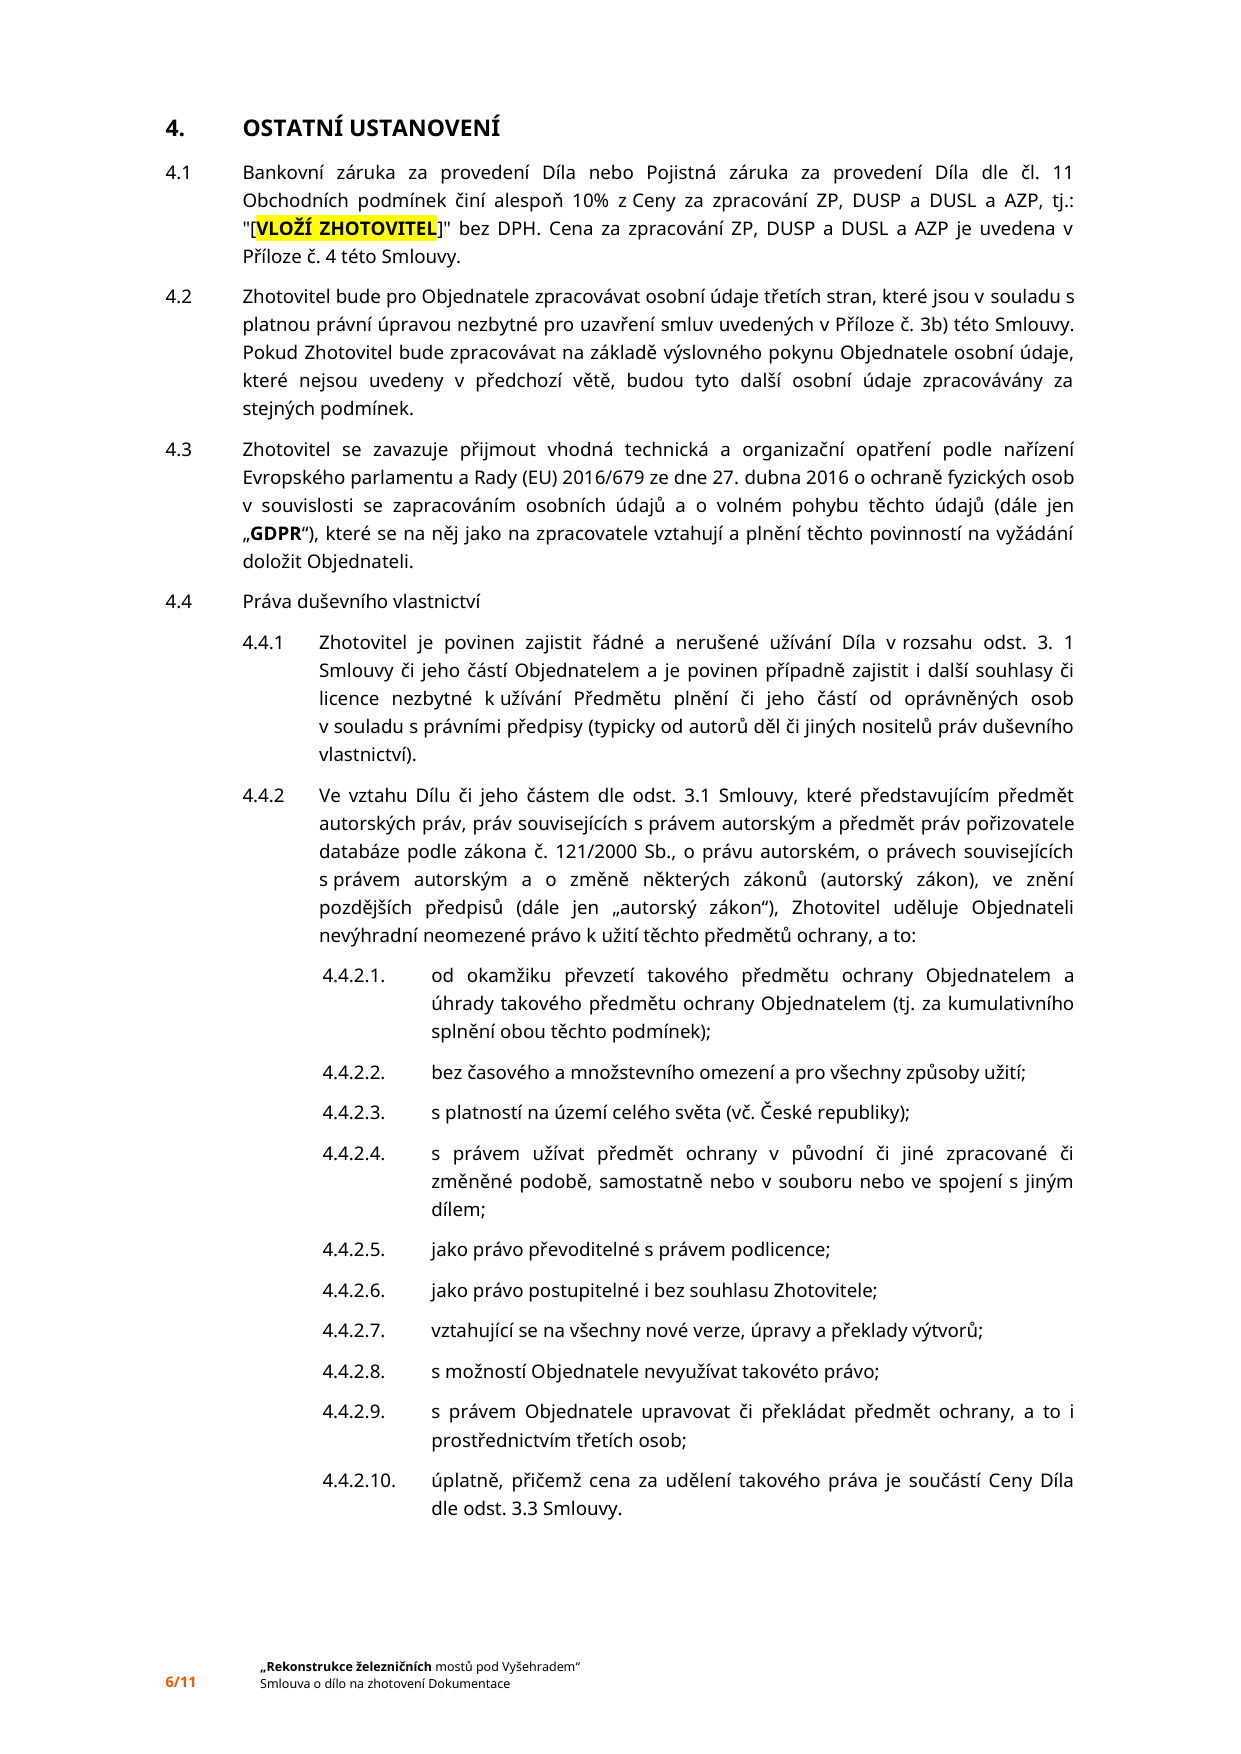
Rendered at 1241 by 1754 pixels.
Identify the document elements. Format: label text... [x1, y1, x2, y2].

list jako právo převoditelné s právem podlicence; [322, 1237, 1075, 1262]
list jako právo postupitelné i bez souhlasu Zhotovitele; [322, 1277, 1075, 1303]
list s platností na území celého světa (vč. České republiky); [322, 1100, 1075, 1125]
text OSTATNÍ USTANOVENÍ [165, 112, 1075, 143]
text Práva duševního vlastnictví [165, 589, 1075, 614]
text Zhotovitel se zavazuje přijmout vhodná technická a organizační opatření podle nařízení Evropského parlamentu a Rady (EU) 2016/679 ze dne 27. dubna 2016 o ochraně fyzických osob v souvislosti se zapracováním osobních údajů a o volném pohybu těchto údajů (dále jen „GDPR“), které se na něj jako na zpracovatele vztahují a plnění těchto povinností na vyžádání doložit Objednateli. [165, 436, 1075, 574]
text Ve vztahu Dílu či jeho částem dle odst. 3.1 Smlouvy, které představujícím předmět autorských práv, práv souvisejících s právem autorským a předmět práv pořizovatele databáze podle zákona č. 121/2000 Sb., o právu autorském, o právech souvisejících s právem autorským a o změně některých zákonů (autorský zákon), ve znění pozdějších předpisů (dále jen „autorský zákon“), Zhotovitel uděluje Objednateli nevýhradní neomezené právo k užití těchto předmětů ochrany, a to: [242, 782, 1075, 948]
list úplatně, přičemž cena za udělení takového práva je součástí Ceny Díla dle odst. 3.3 Smlouvy. [322, 1467, 1075, 1521]
text Zhotovitel bude pro Objednatele zpracovávat osobní údaje třetích stran, které jsou v souladu s platnou právní úpravou nezbytné pro uzavření smluv uvedených v Příloze č. 3b) této Smlouvy. Pokud Zhotovitel bude zpracovávat na základě výslovného pokynu Objednatele osobní údaje, které nejsou uvedeny v předchozí větě, budou tyto další osobní údaje zpracovávány za stejných podmínek. [165, 284, 1075, 421]
text Bankovní záruka za provedení Díla nebo Pojistná záruka za provedení Díla dle čl. 11 Obchodních podmínek činí alespoň 10% z Ceny za zpracování ZP, DUSP a DUSL a AZP, tj.: "[VLOŽÍ ZHOTOVITEL]" bez DPH. Cena za zpracování ZP, DUSP a DUSL a AZP je uvedena v Příloze č. 4 této Smlouvy. [165, 159, 1075, 269]
text Zhotovitel je povinen zajistit řádné a nerušené užívání Díla v rozsahu odst. 3. 1 Smlouvy či jeho částí Objednatelem a je povinen případně zajistit i další souhlasy či licence nezbytné k užívání Předmětu plnění či jeho částí od oprávněných osob v souladu s právními předpisy (typicky od autorů děl či jiných nositelů práv duševního vlastnictví). [242, 629, 1075, 767]
list s právem Objednatele upravovat či překládat předmět ochrany, a to i prostřednictvím třetích osob; [322, 1399, 1075, 1452]
list od okamžiku převzetí takového předmětu ochrany Objednatelem a úhrady takového předmětu ochrany Objednatelem (tj. za kumulativního splnění obou těchto podmínek); [322, 963, 1075, 1044]
list s možností Objednatele nevyužívat takovéto právo; [322, 1358, 1075, 1384]
list vztahující se na všechny nové verze, úpravy a překlady výtvorů; [322, 1318, 1075, 1343]
list bez časového a množstevního omezení a pro všechny způsoby užití; [322, 1059, 1075, 1085]
list s právem užívat předmět ochrany v původní či jiné zpracované či změněné podobě, samostatně nebo v souboru nebo ve spojení s jiným dílem; [322, 1140, 1075, 1222]
